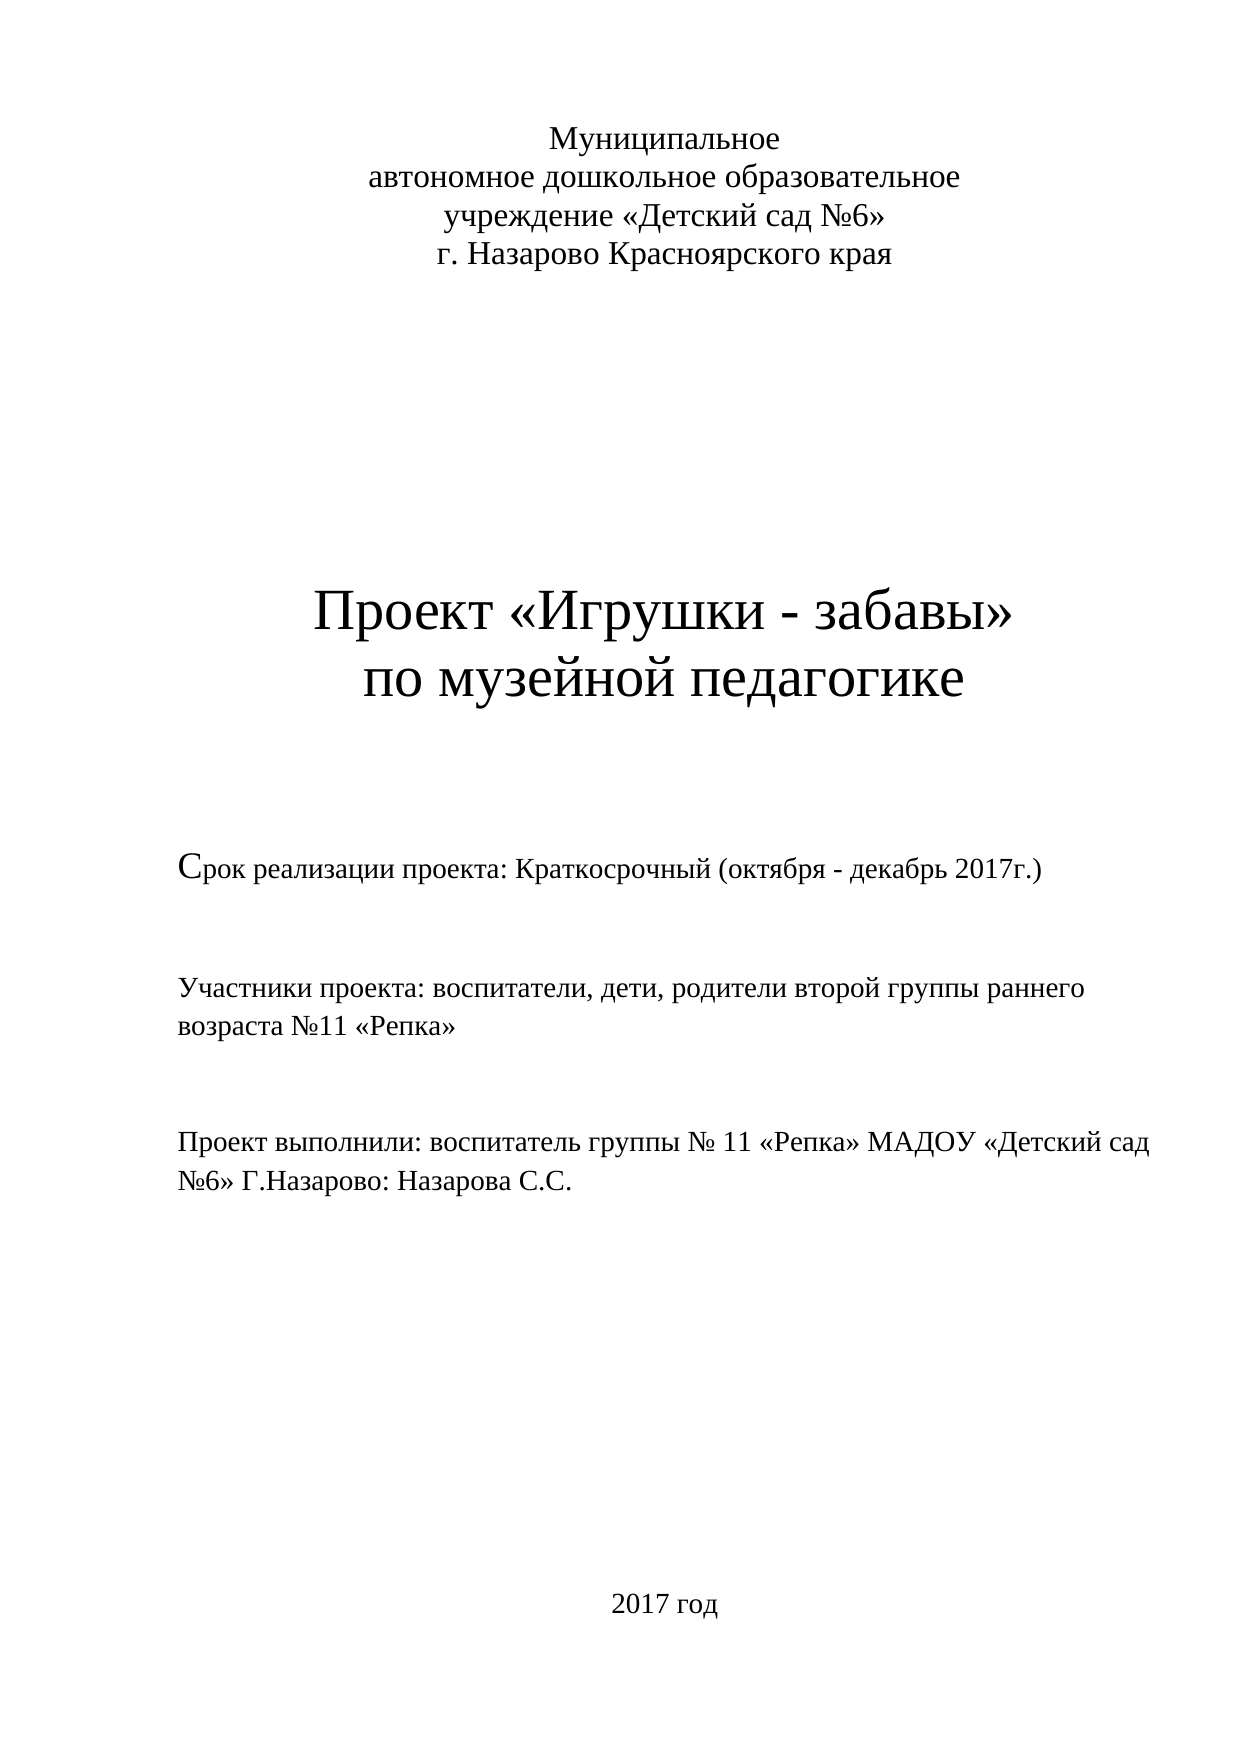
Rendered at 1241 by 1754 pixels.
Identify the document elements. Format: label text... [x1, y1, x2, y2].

text Муниципальное [177, 118, 1152, 156]
text по музейной педагогике [177, 642, 1152, 709]
text Проект выполнили: воспитатель группы № 11 «Репка» МАДОУ «Детский сад №6» Г.Назарово: Назарова С.С. [177, 1124, 1152, 1196]
text автономное дошкольное образовательное [177, 156, 1152, 195]
text Срок реализации проекта: Краткосрочный (октября - декабрь 2017г.) [177, 843, 1152, 886]
text учреждение «Детский сад №6» [177, 195, 1152, 233]
text Участники проекта: воспитатели, дети, родители второй группы раннего возраста №11 «Репка» [177, 970, 1152, 1042]
text Проект «Игрушки - забавы» [177, 575, 1152, 642]
text 2017 год [177, 1587, 1152, 1620]
text г. Назарово Красноярского края [177, 233, 1152, 271]
